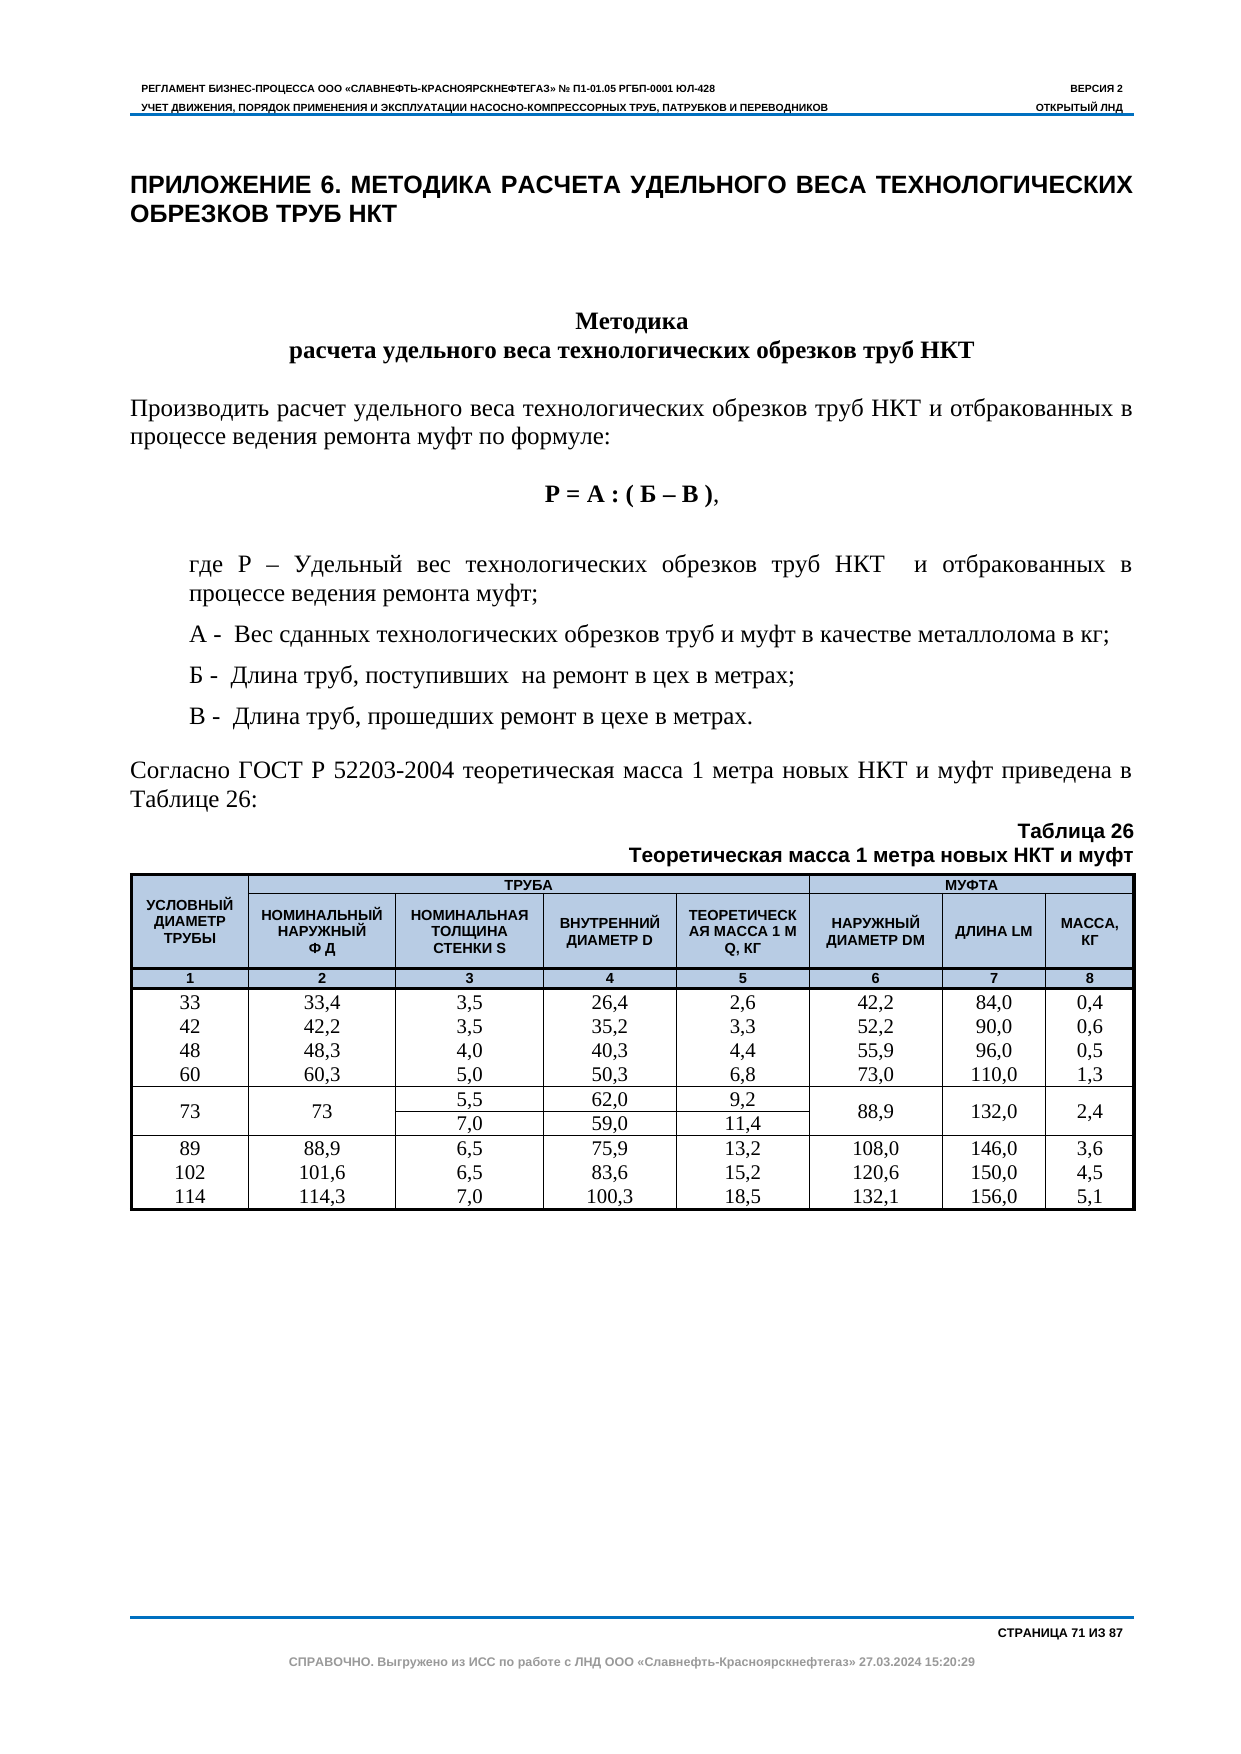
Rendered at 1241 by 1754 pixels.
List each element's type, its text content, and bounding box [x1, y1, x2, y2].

text расчета удельного веса технологических обрезков труб НКТ [130, 335, 1134, 364]
text А - Вес сданных технологических обрезков труб и муфт в качестве металлолома в кг; [189, 619, 1134, 648]
text Теоретическая масса новых НКТ и муфт [130, 843, 1134, 867]
text Согласно ГОСТ Р 52203-2004 теоретическая масса новых НКТ и муфт приведена в Таблице 26: [130, 755, 1134, 813]
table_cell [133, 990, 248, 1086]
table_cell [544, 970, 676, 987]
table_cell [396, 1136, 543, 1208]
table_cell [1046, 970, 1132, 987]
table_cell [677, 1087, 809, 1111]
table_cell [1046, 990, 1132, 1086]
text Р = А : ( Б – В ), [130, 479, 1134, 508]
text где Р – Удельный вес технологических обрезков труб НКТ и отбракованных в процессе ведения ремонта муфт; [189, 549, 1134, 606]
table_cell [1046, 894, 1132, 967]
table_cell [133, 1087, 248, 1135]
text В - Длина труб, прошедших ремонт в цехе в метрах. [189, 701, 1134, 730]
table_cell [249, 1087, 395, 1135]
text Таблица 26 [130, 819, 1134, 843]
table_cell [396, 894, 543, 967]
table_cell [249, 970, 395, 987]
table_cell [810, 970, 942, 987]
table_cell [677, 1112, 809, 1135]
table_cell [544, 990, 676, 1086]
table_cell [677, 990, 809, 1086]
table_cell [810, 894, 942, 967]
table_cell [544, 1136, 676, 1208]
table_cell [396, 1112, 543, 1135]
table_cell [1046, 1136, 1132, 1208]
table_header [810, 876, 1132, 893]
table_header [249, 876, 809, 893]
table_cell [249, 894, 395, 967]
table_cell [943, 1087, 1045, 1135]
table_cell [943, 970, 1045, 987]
text Производить расчет удельного веса технологических обрезков труб НКТ и отбракованных в процессе ведения ремонта муфт по формуле: [130, 393, 1134, 450]
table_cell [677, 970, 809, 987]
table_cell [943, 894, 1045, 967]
text Б - Длина труб, поступивших на ремонт в цех в метрах; [189, 660, 1134, 689]
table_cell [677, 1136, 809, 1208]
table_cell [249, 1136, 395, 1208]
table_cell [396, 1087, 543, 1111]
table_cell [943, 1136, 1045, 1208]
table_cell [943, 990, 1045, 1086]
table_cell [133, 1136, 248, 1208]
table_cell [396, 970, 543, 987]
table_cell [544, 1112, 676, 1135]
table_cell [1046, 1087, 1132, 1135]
subtitle ПРИЛОЖЕНИЕ 6. МЕТОДИКА РАСЧЕТА УДЕЛЬНОГО ВЕСА ТЕХНОЛОГИЧЕСКИХ ОБРЕЗКОВ ТРУБ НКТ [130, 170, 1134, 228]
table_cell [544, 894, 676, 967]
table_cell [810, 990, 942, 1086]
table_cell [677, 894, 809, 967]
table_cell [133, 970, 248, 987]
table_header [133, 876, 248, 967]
text Методика [130, 306, 1134, 335]
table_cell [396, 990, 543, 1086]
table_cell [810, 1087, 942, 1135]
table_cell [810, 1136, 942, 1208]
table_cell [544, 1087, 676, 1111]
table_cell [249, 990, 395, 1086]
